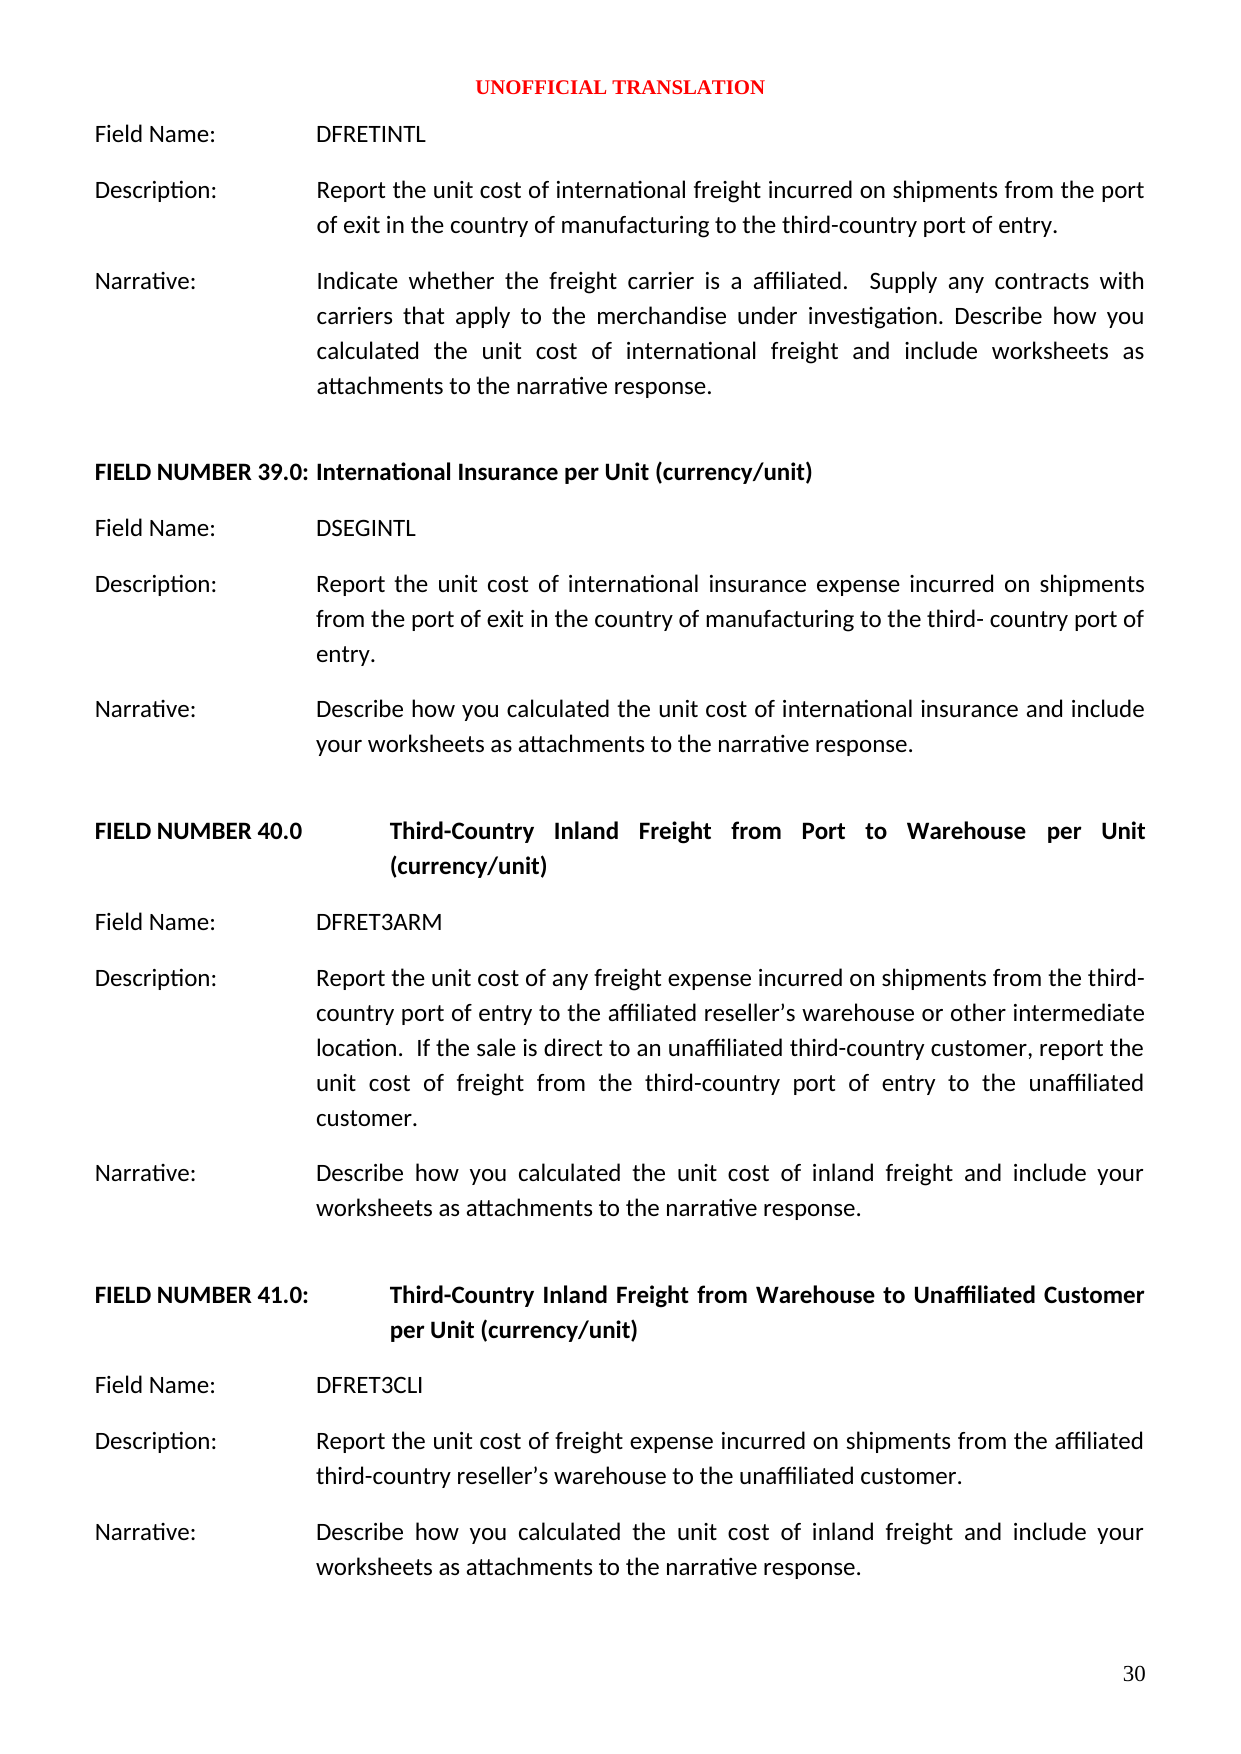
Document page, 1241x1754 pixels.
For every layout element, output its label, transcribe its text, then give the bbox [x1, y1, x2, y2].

text Field Name: DFRET3CLI [94, 1370, 1146, 1400]
text Description: Report the unit cost of any freight expense incurred on shipments from the third-country port of entry to the affiliated reseller’s warehouse or other intermediate location. If the sale is direct to an unaffiliated third-country customer, report the unit cost of freight from the third-country port of entry to the unaffiliated customer. [94, 962, 1146, 1132]
text Narrative: Describe how you calculated the unit cost of inland freight and include your worksheets as attachments to the narrative response. [94, 1157, 1146, 1223]
text Description: Report the unit cost of international freight incurred on shipments from the port of exit in the country of manufacturing to the third-country port of entry. [94, 174, 1146, 239]
text FIELD NUMBER 40.0 Third-Country Inland Freight from Port to Warehouse per Unit (currency/unit) [94, 815, 1146, 881]
text FIELD NUMBER 39.0: International Insurance per Unit (currency/unit) [94, 456, 1146, 487]
text Field Name: DFRETINTL [94, 118, 1146, 149]
text Description: Report the unit cost of freight expense incurred on shipments from the affiliated third-country reseller’s warehouse to the unaffiliated customer. [94, 1426, 1146, 1491]
text Field Name: DSEGINTL [94, 512, 1146, 542]
text Narrative: Describe how you calculated the unit cost of international insurance and include your worksheets as attachments to the narrative response. [94, 694, 1146, 759]
text Narrative: Indicate whether the freight carrier is a affiliated. Supply any contracts with carriers that apply to the merchandise under investigation. Describe how you calculated the unit cost of international freight and include worksheets as attachments to the narrative response. [94, 265, 1146, 400]
text Field Name: DFRET3ARM [94, 906, 1146, 936]
text Narrative: Describe how you calculated the unit cost of inland freight and include your worksheets as attachments to the narrative response. [94, 1516, 1146, 1582]
text FIELD NUMBER 41.0: Third-Country Inland Freight from Warehouse to Unaffiliated Customer per Unit (currency/unit) [94, 1279, 1146, 1344]
text Description: Report the unit cost of international insurance expense incurred on shipments from the port of exit in the country of manufacturing to the third- country port of entry. [94, 568, 1146, 668]
